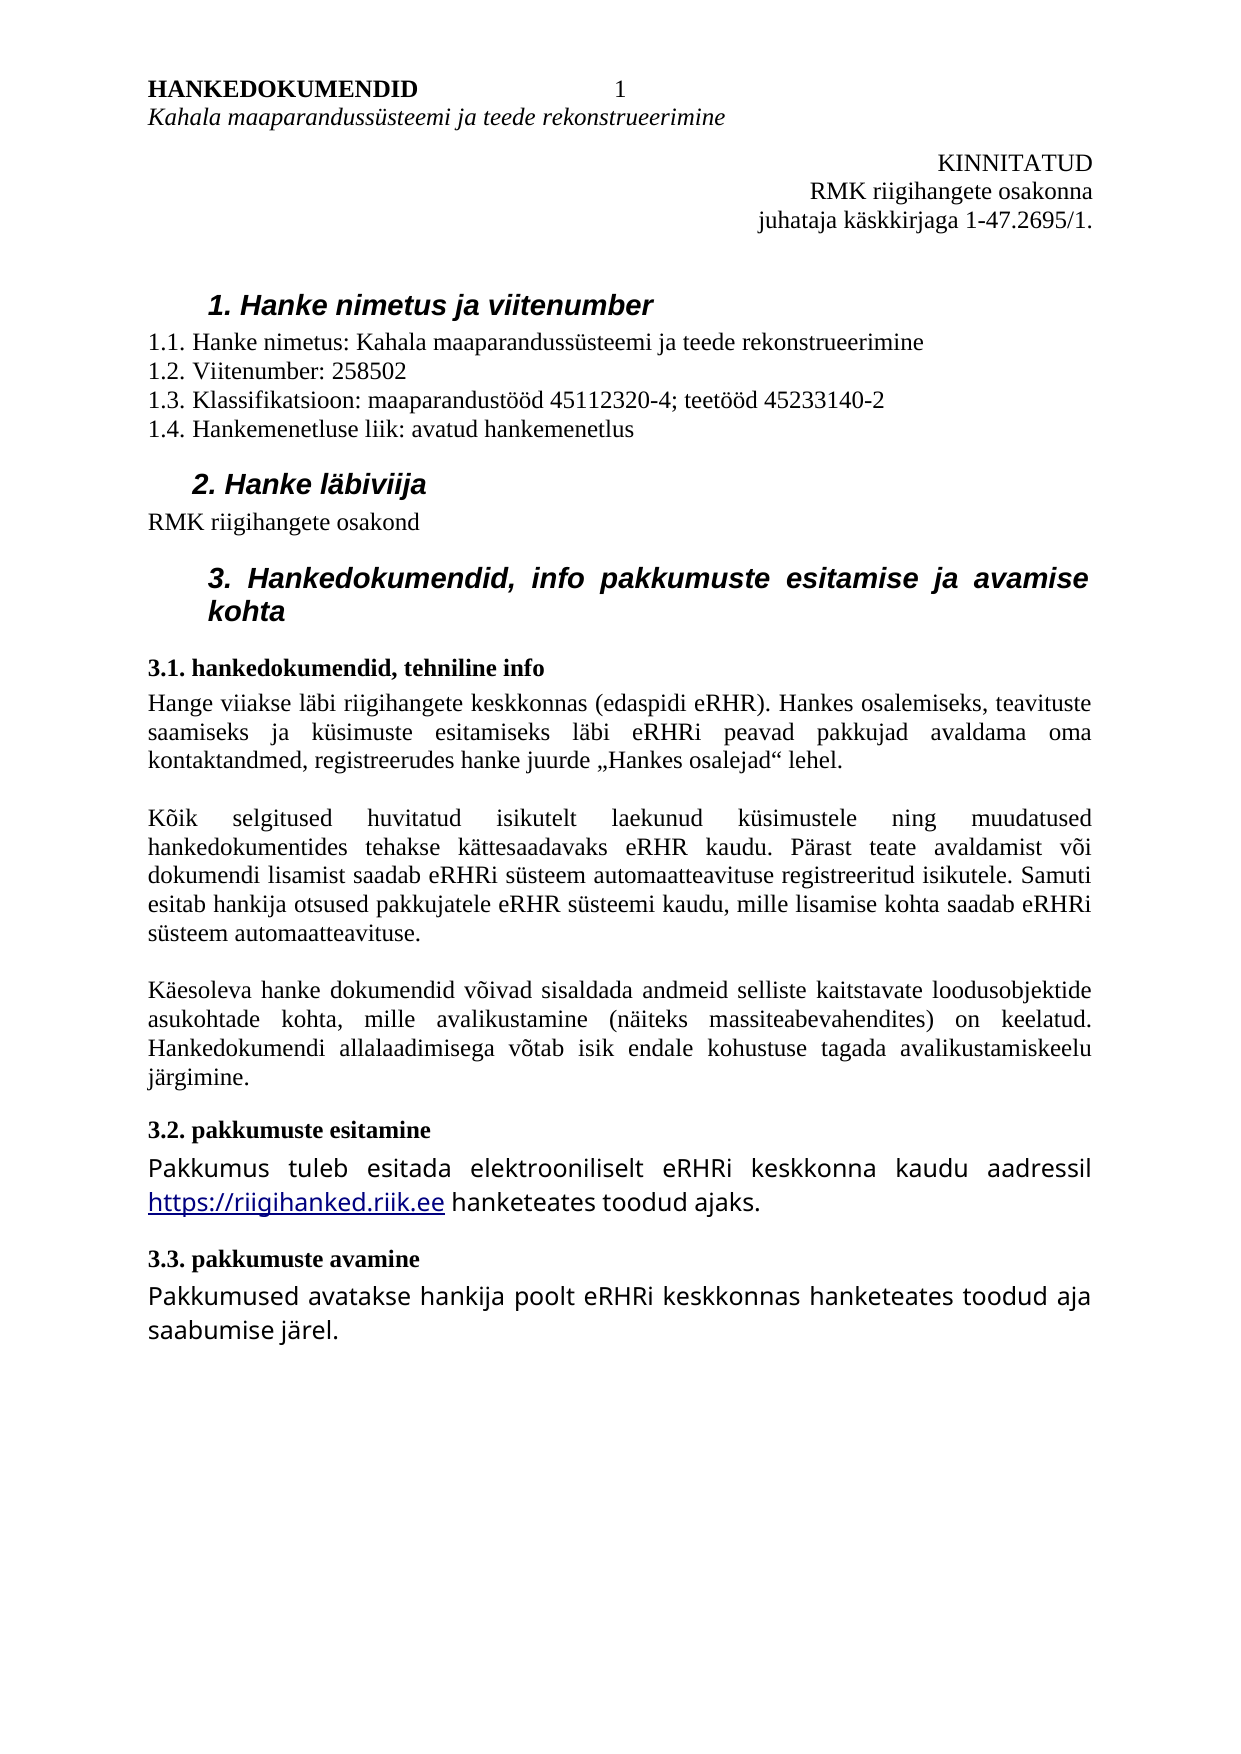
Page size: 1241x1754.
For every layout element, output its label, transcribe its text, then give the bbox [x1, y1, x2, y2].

text Hange viiakse läbi riigihangete keskkonnas (edaspidi eRHR). Hankes osalemiseks, teavituste saamiseks ja küsimuste esitamiseks läbi eRHRi peavad pakkujad avaldama oma kontaktandmed, registreerudes hanke juurde „Hankes osalejad“ lehel. [148, 688, 1093, 774]
text Käesoleva hanke dokumendid võivad sisaldada andmeid selliste kaitstavate loodusobjektide asukohtade kohta, mille avalikustamine (näiteks massiteabevahendites) on keelatud. Hankedokumendi allalaadimisega võtab isik endale kohustuse tagada avalikustamiskeelu järgimine. [148, 976, 1093, 1091]
text Pakkumused avatakse hankija poolt eRHRi keskkonnas hanketeates toodud aja saabumise järel. [148, 1279, 1093, 1347]
list Viitenumber: 258502 [148, 356, 1093, 385]
subtitle 3.2. pakkumuste esitamine [148, 1116, 1093, 1144]
list 3. Hankedokumendid, info pakkumuste esitamise ja avamise kohta [148, 561, 1093, 628]
list Hanke nimetus: Kahala maaparandussüsteemi ja teede rekonstrueerimine [148, 327, 1093, 356]
text Kõik selgitused huvitatud isikutelt laekunud küsimustele ning muudatused hankedokumentides tehakse kättesaadavaks eRHR kaudu. Pärast teate avaldamist või dokumendi lisamist saadab eRHRi süsteem automaatteavituse registreeritud isikutele. Samuti esitab hankija otsused pakkujatele eRHR süsteemi kaudu, mille lisamise kohta saadab eRHRi süsteem automaatteavituse. [148, 803, 1093, 947]
subtitle 1. Hanke nimetus ja viitenumber [148, 288, 1093, 321]
text Pakkumus tuleb esitada elektrooniliselt eRHRi keskkonna kaudu aadressil https://riigihanked.riik.ee hanketeates toodud ajaks. [148, 1151, 1093, 1219]
list Klassifikatsioon: maaparandustööd 45112320-4; teetööd 45233140-2 [148, 385, 1093, 414]
subtitle 3.3. pakkumuste avamine [148, 1244, 1093, 1272]
text KINNITATUD [148, 148, 1093, 176]
text RMK riigihangete osakonna [148, 176, 1093, 205]
list Hankemenetluse liik: avatud hankemenetlus [148, 414, 1093, 442]
text RMK riigihangete osakond [148, 507, 1093, 536]
text juhataja käskkirjaga 1-47.2695/1. [148, 205, 1093, 234]
subtitle 2. Hanke läbiviija [148, 467, 1093, 501]
text 3.1. hankedokumendid, tehniline info [148, 653, 1093, 682]
